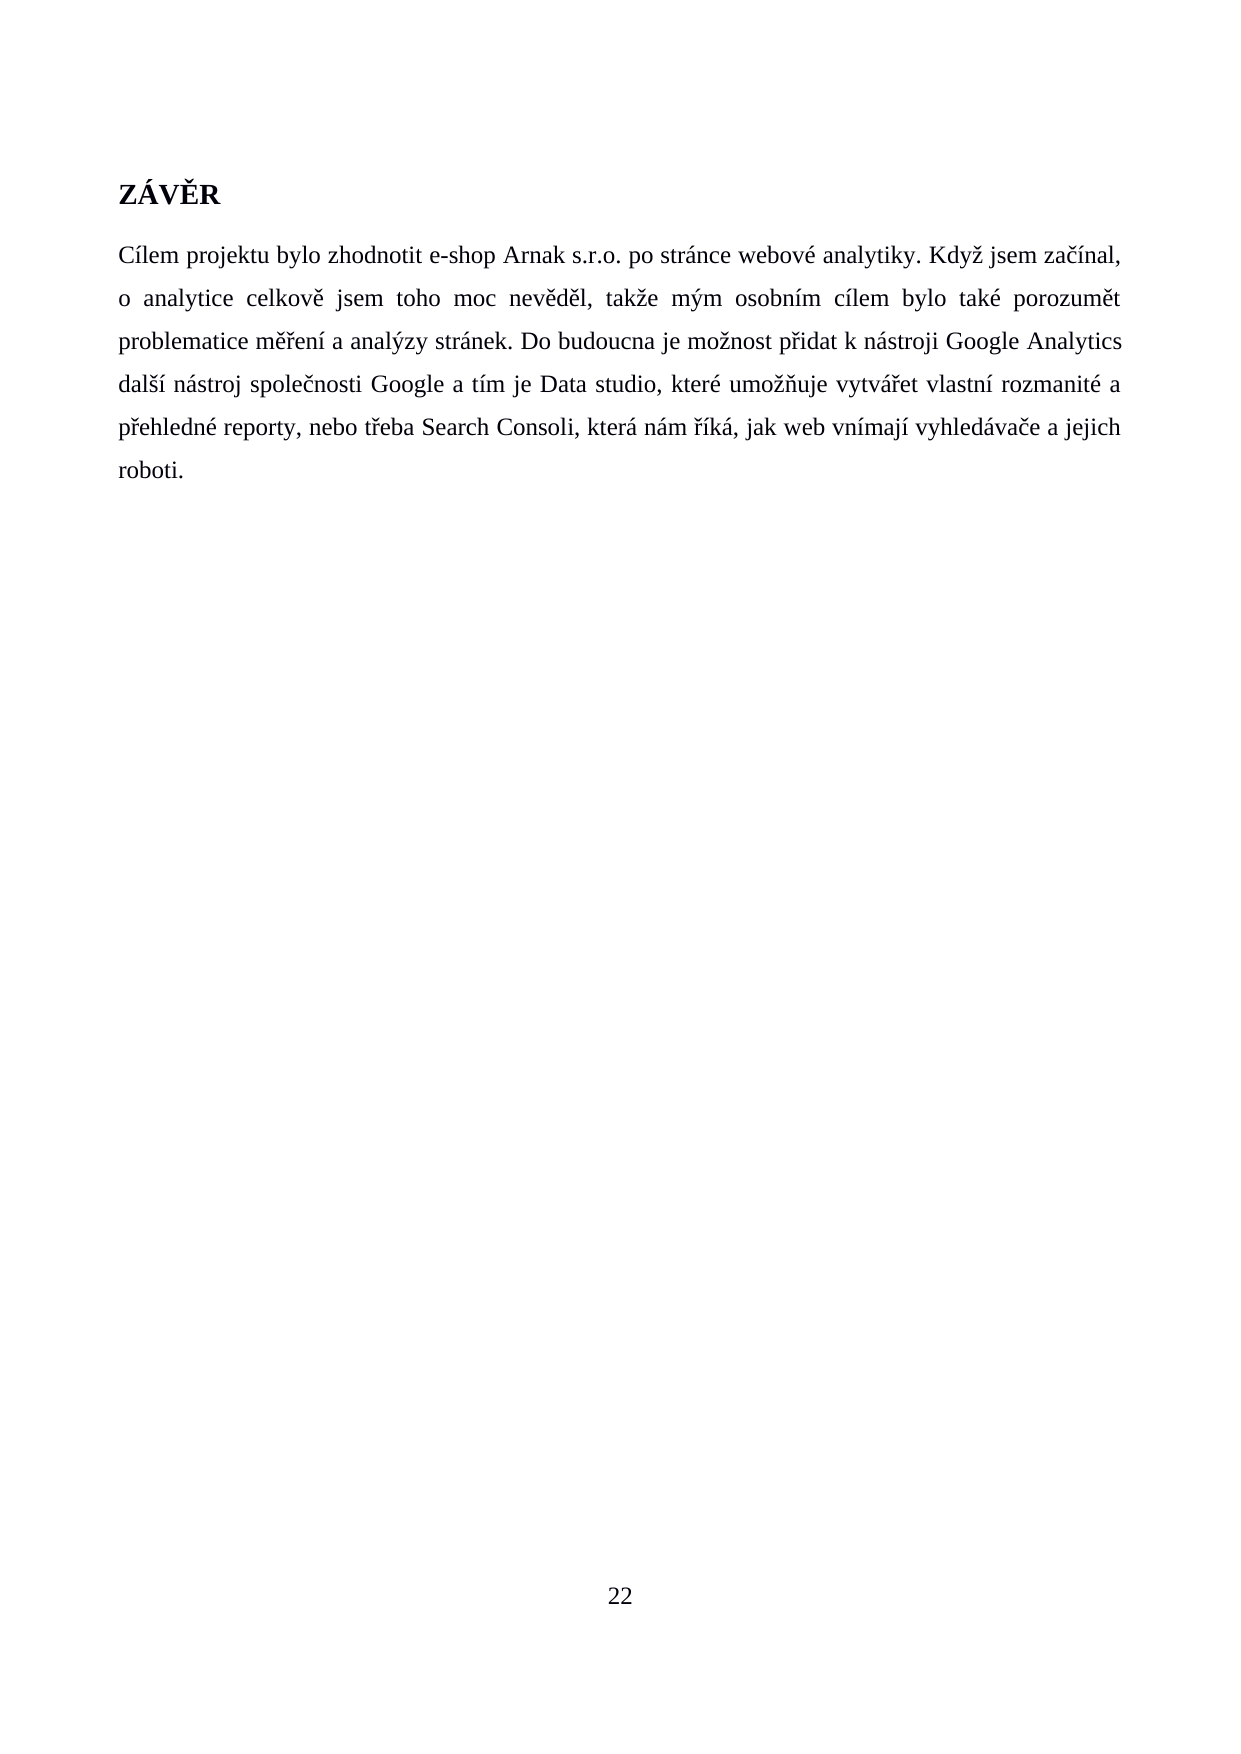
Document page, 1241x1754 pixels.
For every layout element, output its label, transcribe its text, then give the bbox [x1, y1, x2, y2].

text Cílem projektu bylo zhodnotit e-shop Arnak s.r.o. po stránce webové analytiky. Když jsem začínal, o analytice celkově jsem toho moc nevěděl, takže mým osobním cílem bylo také porozumět problematice měření a analýzy stránek. Do budoucna je možnost přidat k nástroji Google Analytics další nástroj společnosti Google a tím je Data studio, které umožňuje vytvářet vlastní rozmanité a přehledné reporty, nebo třeba Search Consoli, která nám říká, jak web vnímají vyhledávače a jejich roboti. [118, 240, 1122, 484]
text Závěr [118, 177, 1122, 211]
